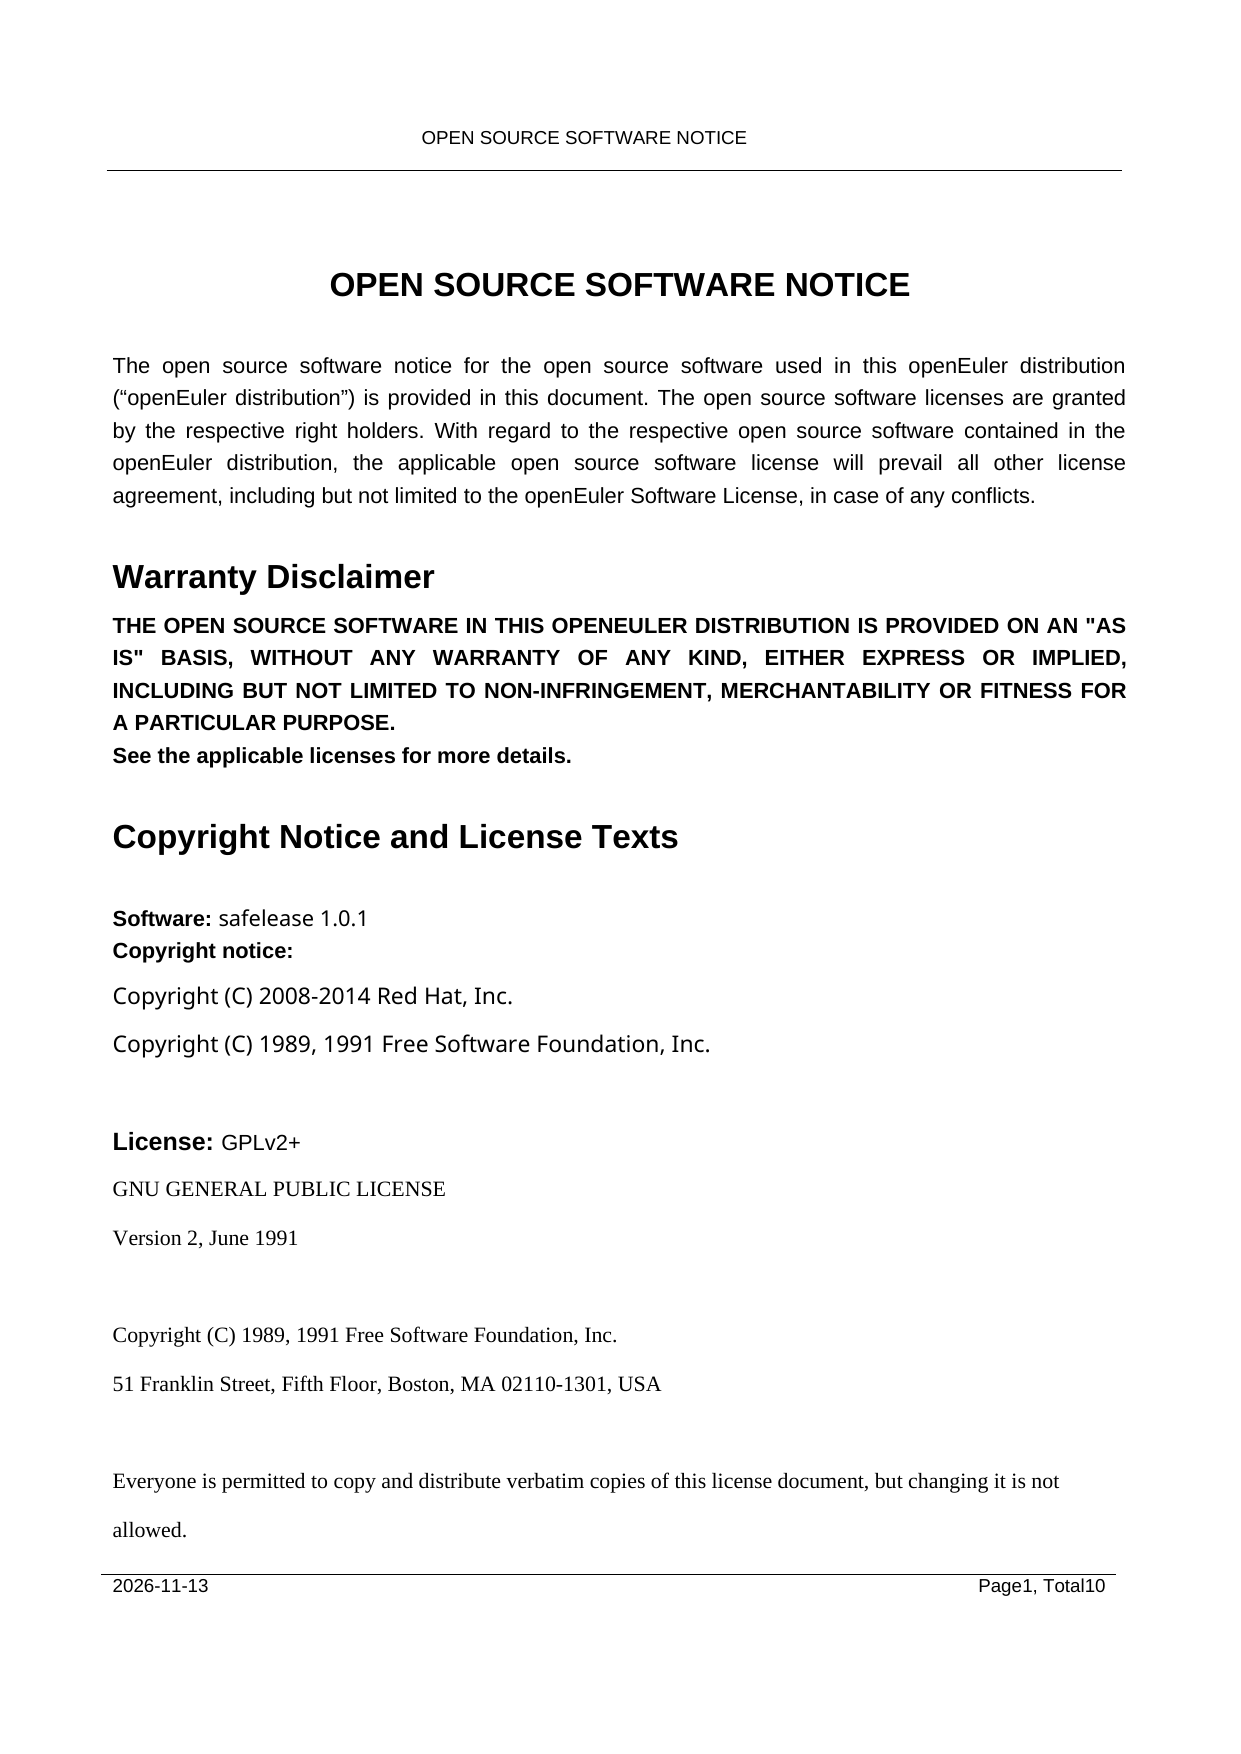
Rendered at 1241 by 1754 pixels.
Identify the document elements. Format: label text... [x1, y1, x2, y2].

text Copyright notice: [112, 934, 1128, 966]
text License: GPLv2+ [112, 1125, 1128, 1158]
text Software: safelease 1.0.1 [112, 901, 1128, 934]
text Copyright Notice and License Texts [112, 804, 1128, 869]
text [112, 1172, 1128, 1546]
text OPEN SOURCE SOFTWARE NOTICE [112, 251, 1128, 316]
text The open source software notice for the open source software used in this openEuler distribution (“openEuler distribution”) is provided in this document. The open source software licenses are granted by the respective right holders. With regard to the respective open source software contained in the openEuler distribution, the applicable open source software license will prevail all other license agreement, including but not limited to the openEuler Software License, in case of any conflicts. [112, 349, 1128, 511]
text Copyright (C) 2008-2014 Red Hat, Inc. Copyright (C) 1989, 1991 Free Software Foundation, Inc. [112, 979, 1128, 1109]
text THE OPEN SOURCE SOFTWARE IN THIS OPENEULER DISTRIBUTION IS PROVIDED ON AN "AS IS" BASIS, WITHOUT ANY WARRANTY OF ANY KIND, EITHER EXPRESS OR IMPLIED, INCLUDING BUT NOT LIMITED TO NON-INFRINGEMENT, MERCHANTABILITY OR FITNESS FOR A PARTICULAR PURPOSE. See the applicable licenses for more details. [112, 609, 1128, 771]
text Warranty Disclaimer [112, 544, 1128, 609]
